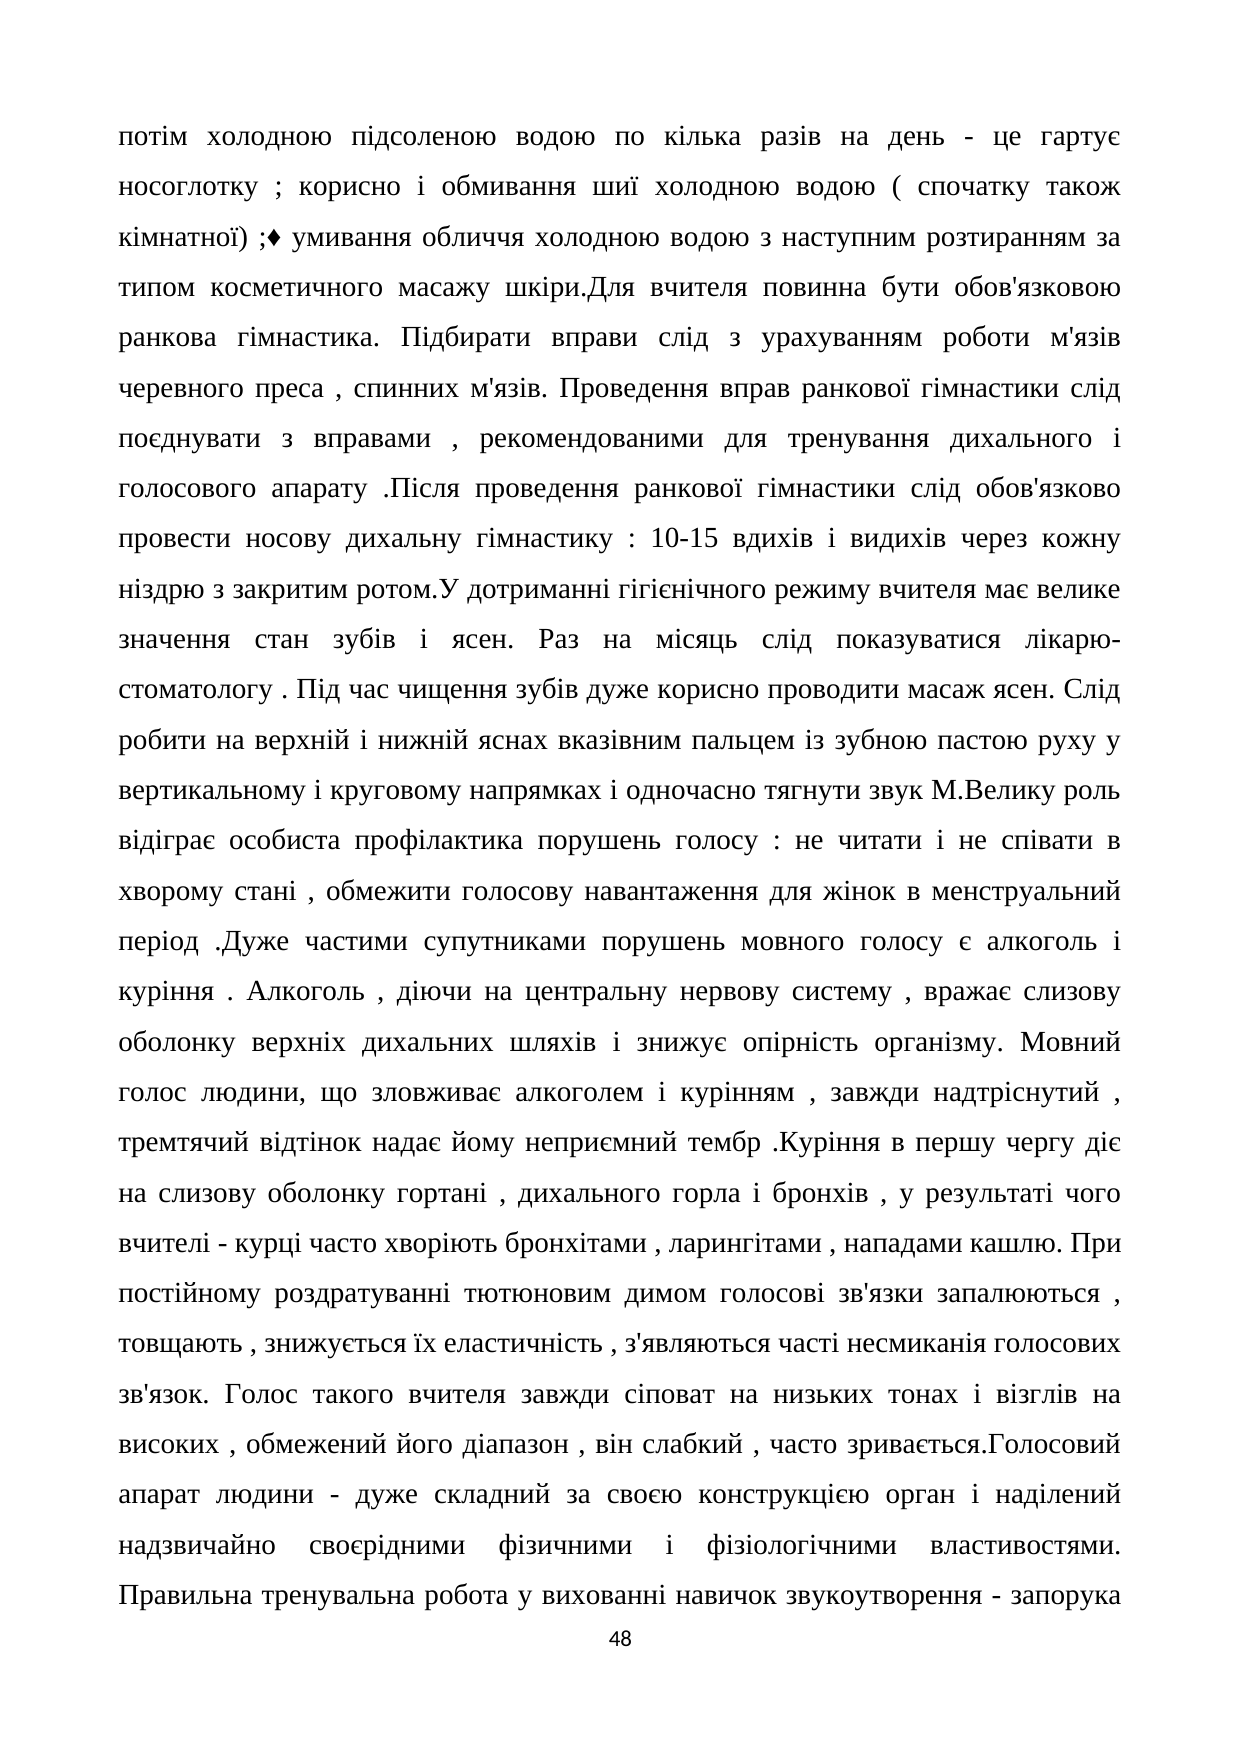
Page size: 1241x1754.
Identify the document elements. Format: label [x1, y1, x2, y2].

text [118, 118, 1122, 1611]
